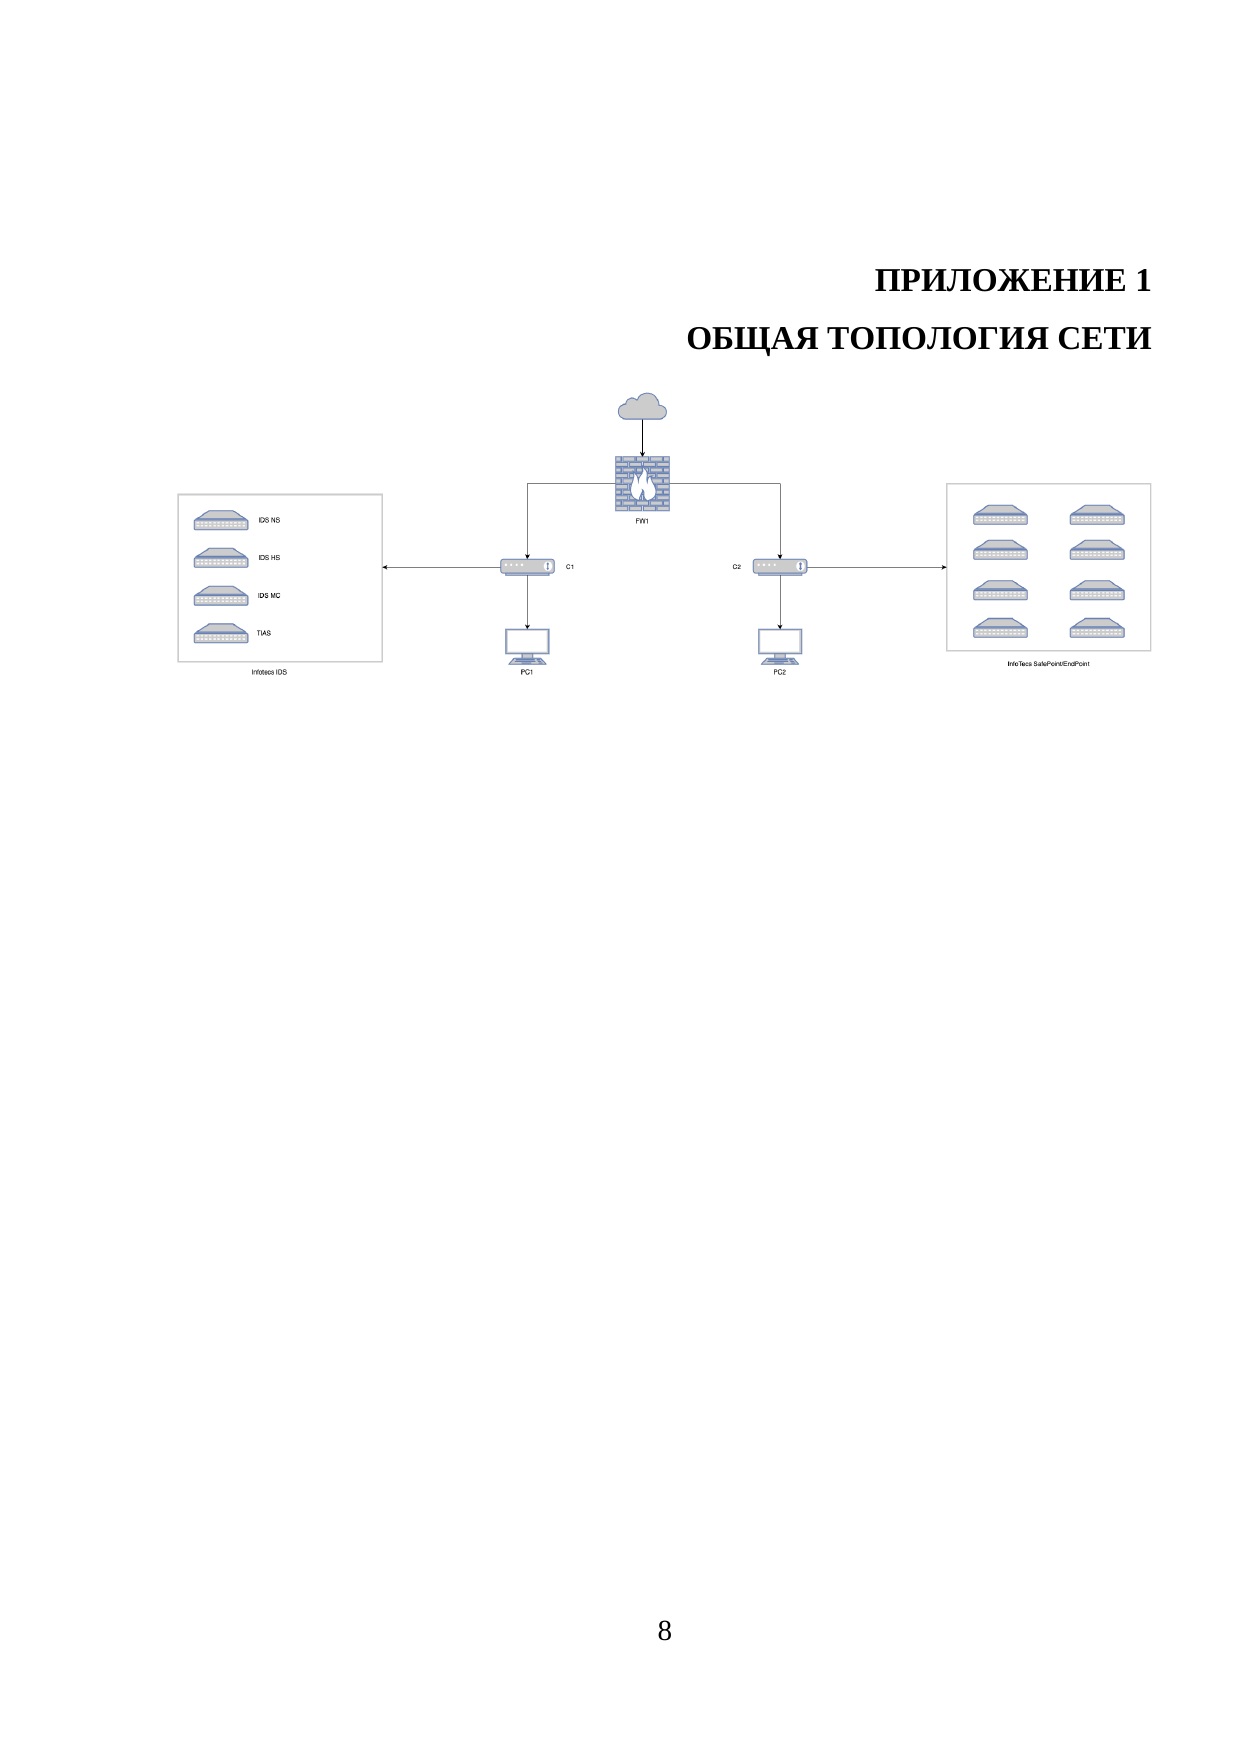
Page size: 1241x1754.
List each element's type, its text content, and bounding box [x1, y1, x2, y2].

subtitle ПРИЛОЖЕНИЕ 1 [177, 260, 1152, 299]
text ОБЩАЯ ТОПОЛОГИЯ СЕТИ [177, 318, 1152, 356]
picture [177, 392, 1152, 680]
